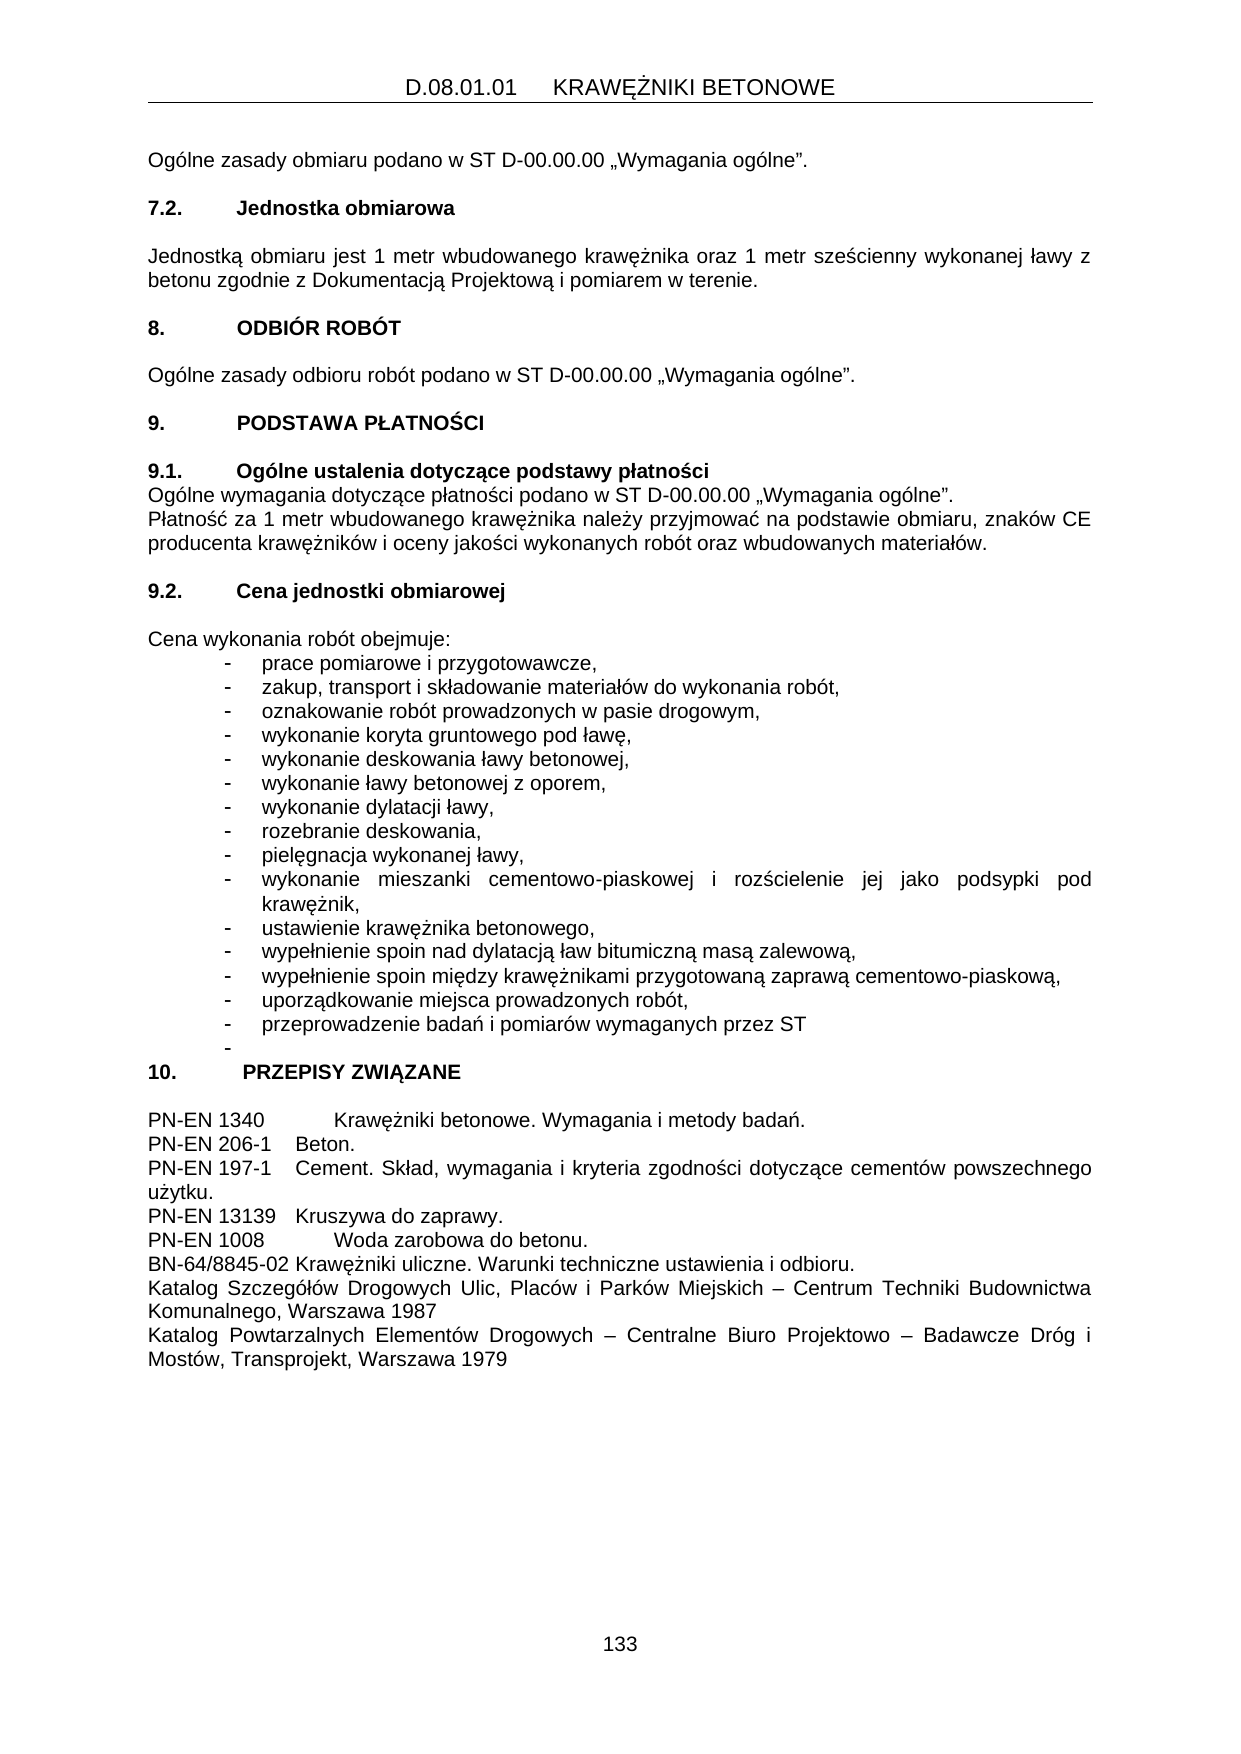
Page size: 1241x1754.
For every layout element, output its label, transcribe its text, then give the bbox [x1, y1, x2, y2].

list Cena jednostki obmiarowej [148, 579, 1093, 603]
list Odbiór robót [148, 315, 1093, 339]
text PN-EN 1340 Krawężniki betonowe. Wymagania i metody badań. [148, 1108, 1093, 1132]
list zakup, transport i składowanie materiałów do wykonania robót, [224, 675, 1093, 699]
list Podstawa płatności [148, 411, 1093, 435]
text PN-EN 206-1 Beton. [148, 1132, 1093, 1156]
list wykonanie deskowania ławy betonowej, [224, 747, 1093, 771]
text BN-64/8845-02 Krawężniki uliczne. Warunki techniczne ustawienia i odbioru. [148, 1251, 1093, 1275]
list Jednostka obmiarowa [148, 196, 1093, 219]
list pielęgnacja wykonanej ławy, [224, 843, 1093, 867]
list ustawienie krawężnika betonowego, [224, 915, 1093, 939]
list wykonanie ławy betonowej z oporem, [224, 771, 1093, 795]
list uporządkowanie miejsca prowadzonych robót, [224, 987, 1093, 1012]
text Ogólne zasady odbioru robót podano w ST D-00.00.00 „Wymagania ogólne”. [148, 363, 1093, 387]
text PN-EN 197-1 Cement. Skład, wymagania i kryteria zgodności dotyczące cementów powszechnego użytku. [148, 1156, 1093, 1203]
list Przepisy związane [148, 1060, 1093, 1084]
list wypełnienie spoin nad dylatacją ław bitumiczną masą zalewową, [224, 939, 1093, 963]
list prace pomiarowe i przygotowawcze, [224, 651, 1093, 675]
list rozebranie deskowania, [224, 819, 1093, 843]
list oznakowanie robót prowadzonych w pasie drogowym, [224, 699, 1093, 723]
list wykonanie koryta gruntowego pod ławę, [224, 723, 1093, 747]
text Płatność za 1 metr wbudowanego krawężnika należy przyjmować na podstawie obmiaru, znaków CE producenta krawężników i oceny jakości wykonanych robót oraz wbudowanych materiałów. [148, 507, 1093, 555]
text Cena wykonania robót obejmuje: [148, 627, 1093, 651]
list wykonanie dylatacji ławy, [224, 795, 1093, 819]
text Ogólne zasady obmiaru podano w ST D-00.00.00 „Wymagania ogólne”. [148, 148, 1093, 172]
text Jednostką obmiaru jest 1 metr wbudowanego krawężnika oraz 1 metr sześcienny wykonanej ławy z betonu zgodnie z Dokumentacją Projektową i pomiarem w terenie. [148, 243, 1093, 291]
list wykonanie mieszanki cementowo-piaskowej i rozścielenie jej jako podsypki pod krawężnik, [224, 867, 1093, 915]
list przeprowadzenie badań i pomiarów wymaganych przez ST [224, 1012, 1093, 1036]
text PN-EN 1008 Woda zarobowa do betonu. [148, 1227, 1093, 1251]
list wypełnienie spoin między krawężnikami przygotowaną zaprawą cementowo-piaskową, [224, 963, 1093, 987]
text Katalog Powtarzalnych Elementów Drogowych – Centralne Biuro Projektowo – Badawcze Dróg i Mostów, Transprojekt, Warszawa 1979 [148, 1323, 1093, 1371]
text Katalog Szczegółów Drogowych Ulic, Placów i Parków Miejskich – Centrum Techniki Budownictwa Komunalnego, Warszawa 1987 [148, 1275, 1093, 1323]
list Ogólne ustalenia dotyczące podstawy płatności [148, 459, 1093, 483]
text Ogólne wymagania dotyczące płatności podano w ST D-00.00.00 „Wymagania ogólne”. [148, 483, 1093, 507]
text PN-EN 13139 Kruszywa do zaprawy. [148, 1203, 1093, 1227]
